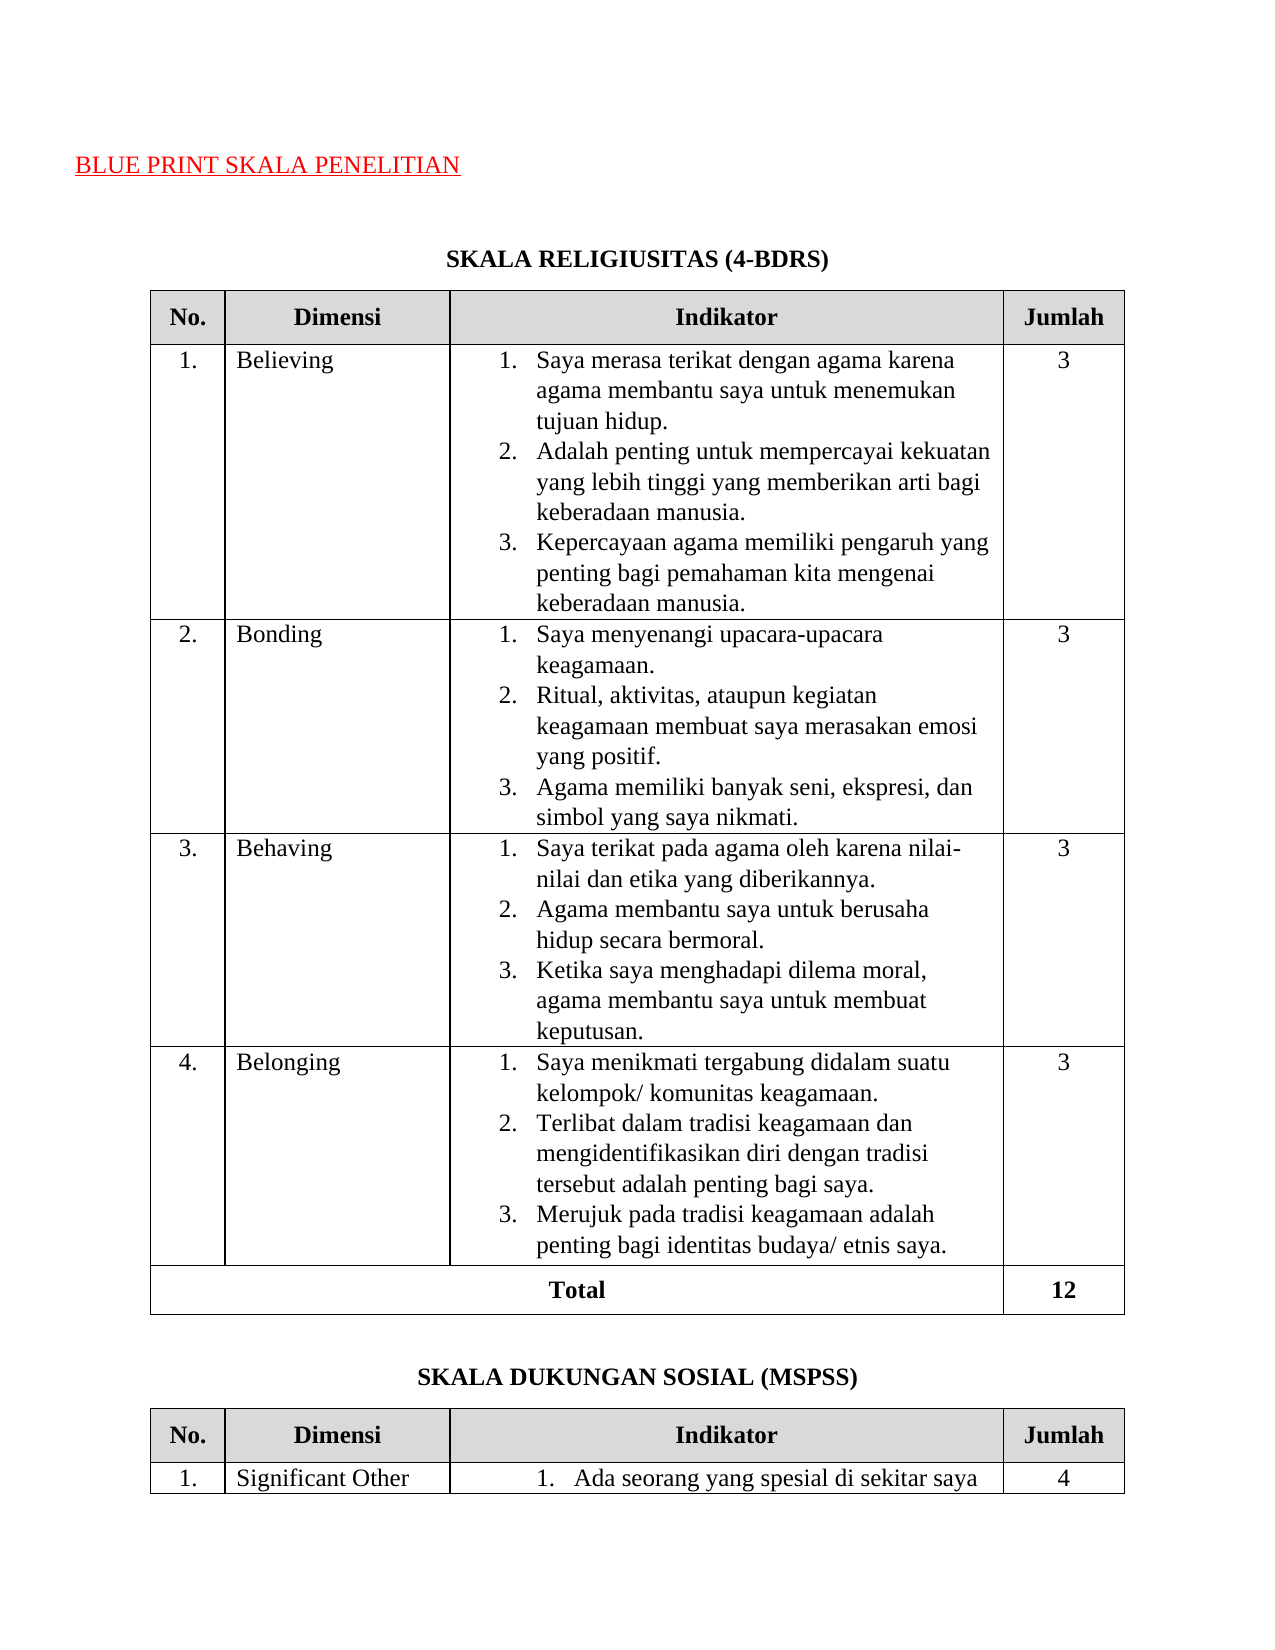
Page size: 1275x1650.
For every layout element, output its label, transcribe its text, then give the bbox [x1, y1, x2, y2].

table_cell 4. [151, 1047, 224, 1264]
table_cell Belonging [226, 1047, 449, 1264]
table_cell Saya menikmati tergabung didalam suatu kelompok/ komunitas keagamaan. Terlibat dalam tradisi keagamaan dan mengidentifikasikan diri dengan tradisi tersebut adalah penting bagi saya. Merujuk pada tradisi keagamaan adalah penting bagi identitas budaya/ etnis saya. [451, 1047, 1003, 1264]
table_cell 3. [151, 834, 224, 1046]
table_header No. [151, 1409, 224, 1462]
table_cell 3 [1004, 834, 1124, 1046]
table_cell Behaving [226, 834, 449, 1046]
table_header Dimensi [226, 1409, 449, 1462]
table_cell Saya terikat pada agama oleh karena nilai-nilai dan etika yang diberikannya. Agama membantu saya untuk berusaha hidup secara bermoral. Ketika saya menghadapi dilema moral, agama membantu saya untuk membuat keputusan. [451, 834, 1003, 1046]
text SKALA DUKUNGAN SOSIAL (MSPSS) [150, 1362, 1125, 1391]
table_cell 2. [151, 620, 224, 832]
table_cell 4 [1004, 1463, 1124, 1493]
table_cell Saya menyenangi upacara-upacara keagamaan. Ritual, aktivitas, ataupun kegiatan keagamaan membuat saya merasakan emosi yang positif. Agama memiliki banyak seni, ekspresi, dan simbol yang saya nikmati. [451, 620, 1003, 832]
table_header Jumlah [1004, 291, 1124, 344]
table_cell Saya merasa terikat dengan agama karena agama membantu saya untuk menemukan tujuan hidup. Adalah penting untuk mempercayai kekuatan yang lebih tinggi yang memberikan arti bagi keberadaan manusia. Kepercayaan agama memiliki pengaruh yang penting bagi pemahaman kita mengenai keberadaan manusia. [451, 345, 1003, 618]
text BLUE PRINT SKALA PENELITIAN [75, 150, 1125, 179]
table_header Jumlah [1004, 1409, 1124, 1462]
table_cell 12 [1004, 1266, 1124, 1314]
table_cell 1. [151, 1463, 224, 1493]
table_cell 3 [1004, 1047, 1124, 1264]
table_cell Believing [226, 345, 449, 618]
table_cell Significant Other [226, 1463, 449, 1493]
table_header Indikator [451, 291, 1003, 344]
text SKALA RELIGIUSITAS (4-BDRS) [150, 244, 1125, 273]
table_header Dimensi [226, 291, 449, 344]
table_header Indikator [451, 1409, 1003, 1462]
table_cell 3 [1004, 345, 1124, 618]
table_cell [451, 1463, 1003, 1493]
table_cell Total [151, 1266, 1003, 1314]
table_cell 1. [151, 345, 224, 618]
table_cell 3 [1004, 620, 1124, 832]
table_header No. [151, 291, 224, 344]
table_cell Bonding [226, 620, 449, 832]
